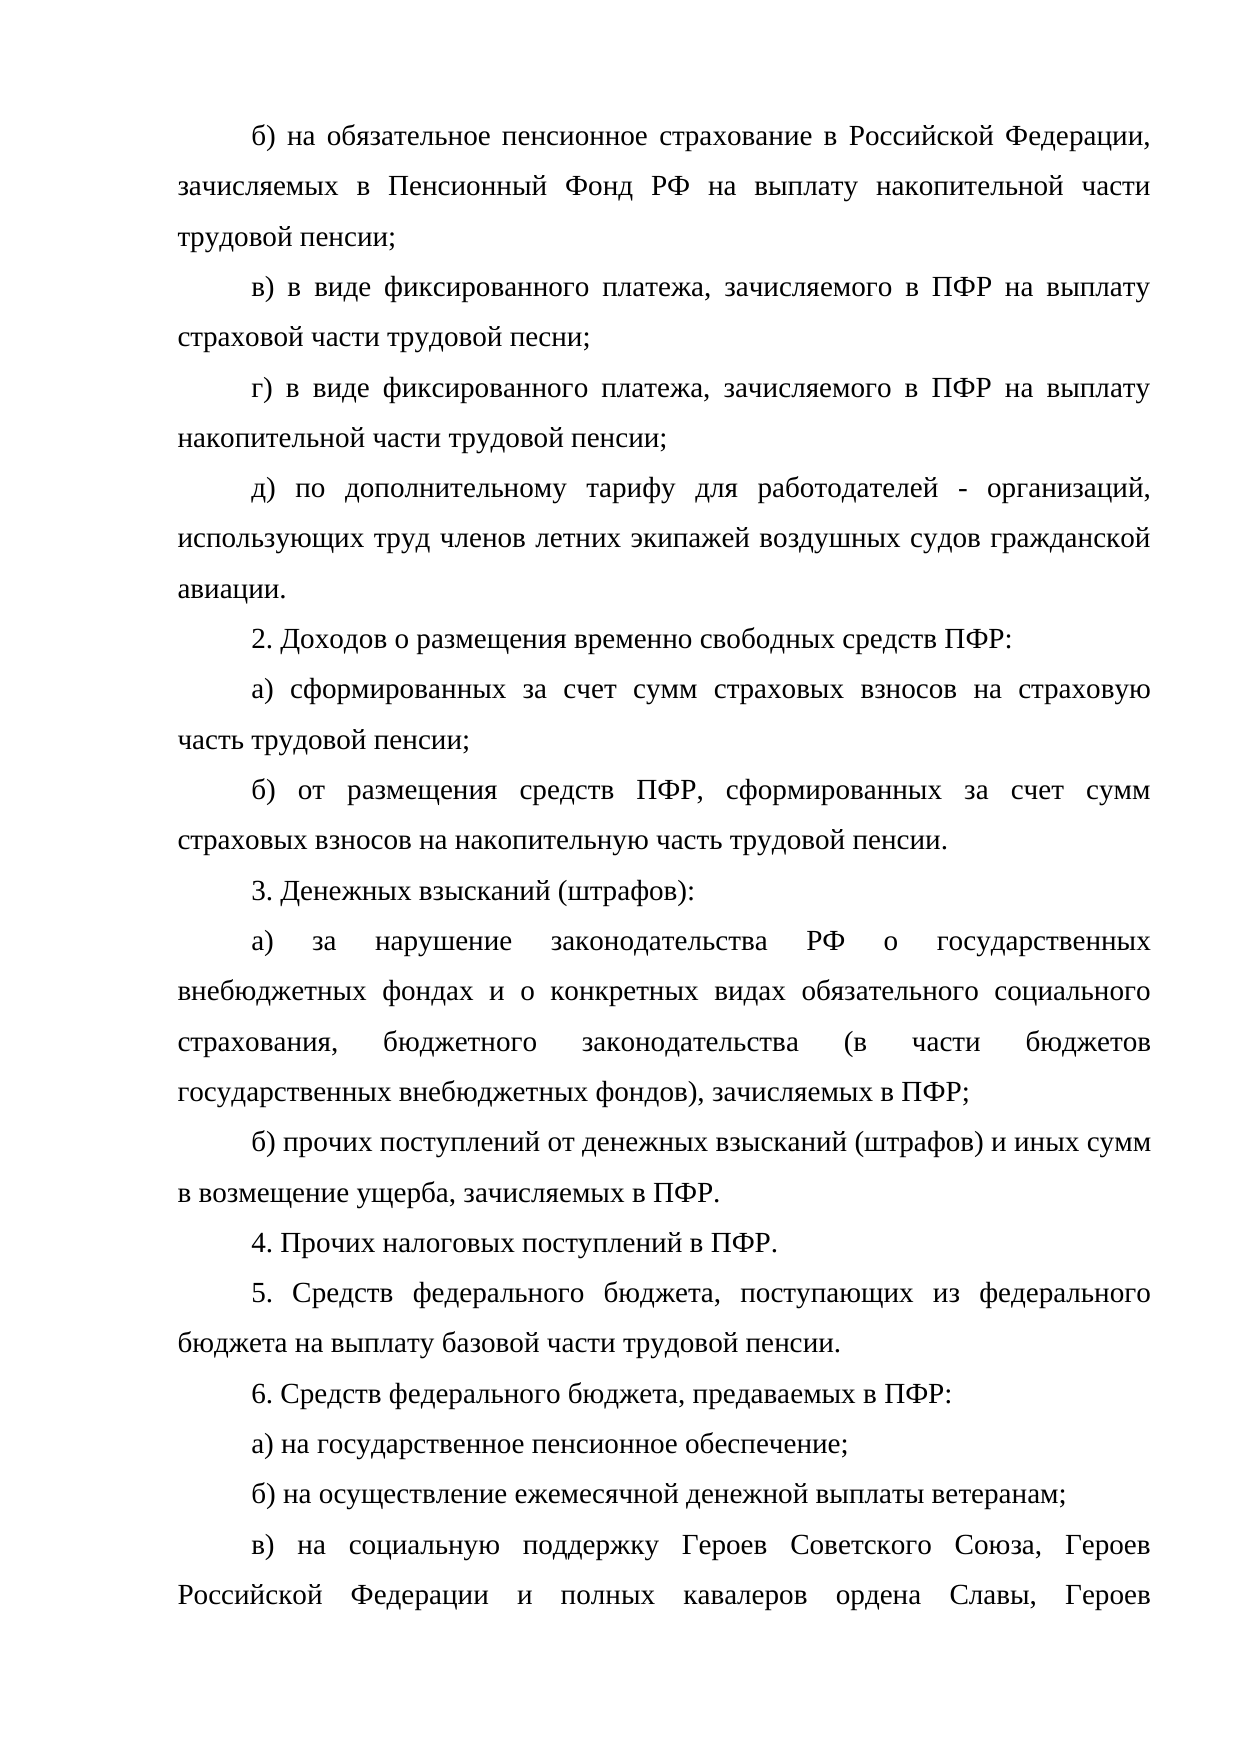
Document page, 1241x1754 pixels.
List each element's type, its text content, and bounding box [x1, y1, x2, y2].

text 5. Средств федерального бюджета, поступающих из федерального бюджета на выплату базовой части трудовой пенсии. [177, 1275, 1152, 1359]
text г) в виде фиксированного платежа, зачисляемого в ПФР на выплату накопительной части трудовой пенсии; [177, 370, 1152, 453]
text б) на обязательное пенсионное страхование в Российской Федерации, зачисляемых в Пенсионный Фонд РФ на выплату накопительной части трудовой пенсии; [177, 118, 1152, 252]
text б) прочих поступлений от денежных взысканий (штрафов) и иных сумм в возмещение ущерба, зачисляемых в ПФР. [177, 1124, 1152, 1208]
text 4. Прочих налоговых поступлений в ПФР. [177, 1225, 1152, 1258]
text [177, 1527, 1152, 1611]
text а) на государственное пенсионное обеспечение; [177, 1426, 1152, 1460]
text 6. Средств федерального бюджета, предаваемых в ПФР: [177, 1376, 1152, 1409]
text 3. Денежных взысканий (штрафов): [177, 873, 1152, 906]
text д) по дополнительному тарифу для работодателей - организаций, использующих труд членов летних экипажей воздушных судов гражданской авиации. [177, 470, 1152, 604]
text а) сформированных за счет сумм страховых взносов на страховую часть трудовой пенсии; [177, 672, 1152, 755]
text б) от размещения средств ПФР, сформированных за счет сумм страховых взносов на накопительную часть трудовой пенсии. [177, 772, 1152, 856]
text 2. Доходов о размещения временно свободных средств ПФР: [177, 621, 1152, 655]
text б) на осуществление ежемесячной денежной выплаты ветеранам; [177, 1477, 1152, 1510]
text в) в виде фиксированного платежа, зачисляемого в ПФР на выплату страховой части трудовой песни; [177, 269, 1152, 353]
text а) за нарушение законодательства РФ о государственных внебюджетных фондах и о конкретных видах обязательного социального страхования, бюджетного законодательства (в части бюджетов государственных внебюджетных фондов), зачисляемых в ПФР; [177, 923, 1152, 1108]
